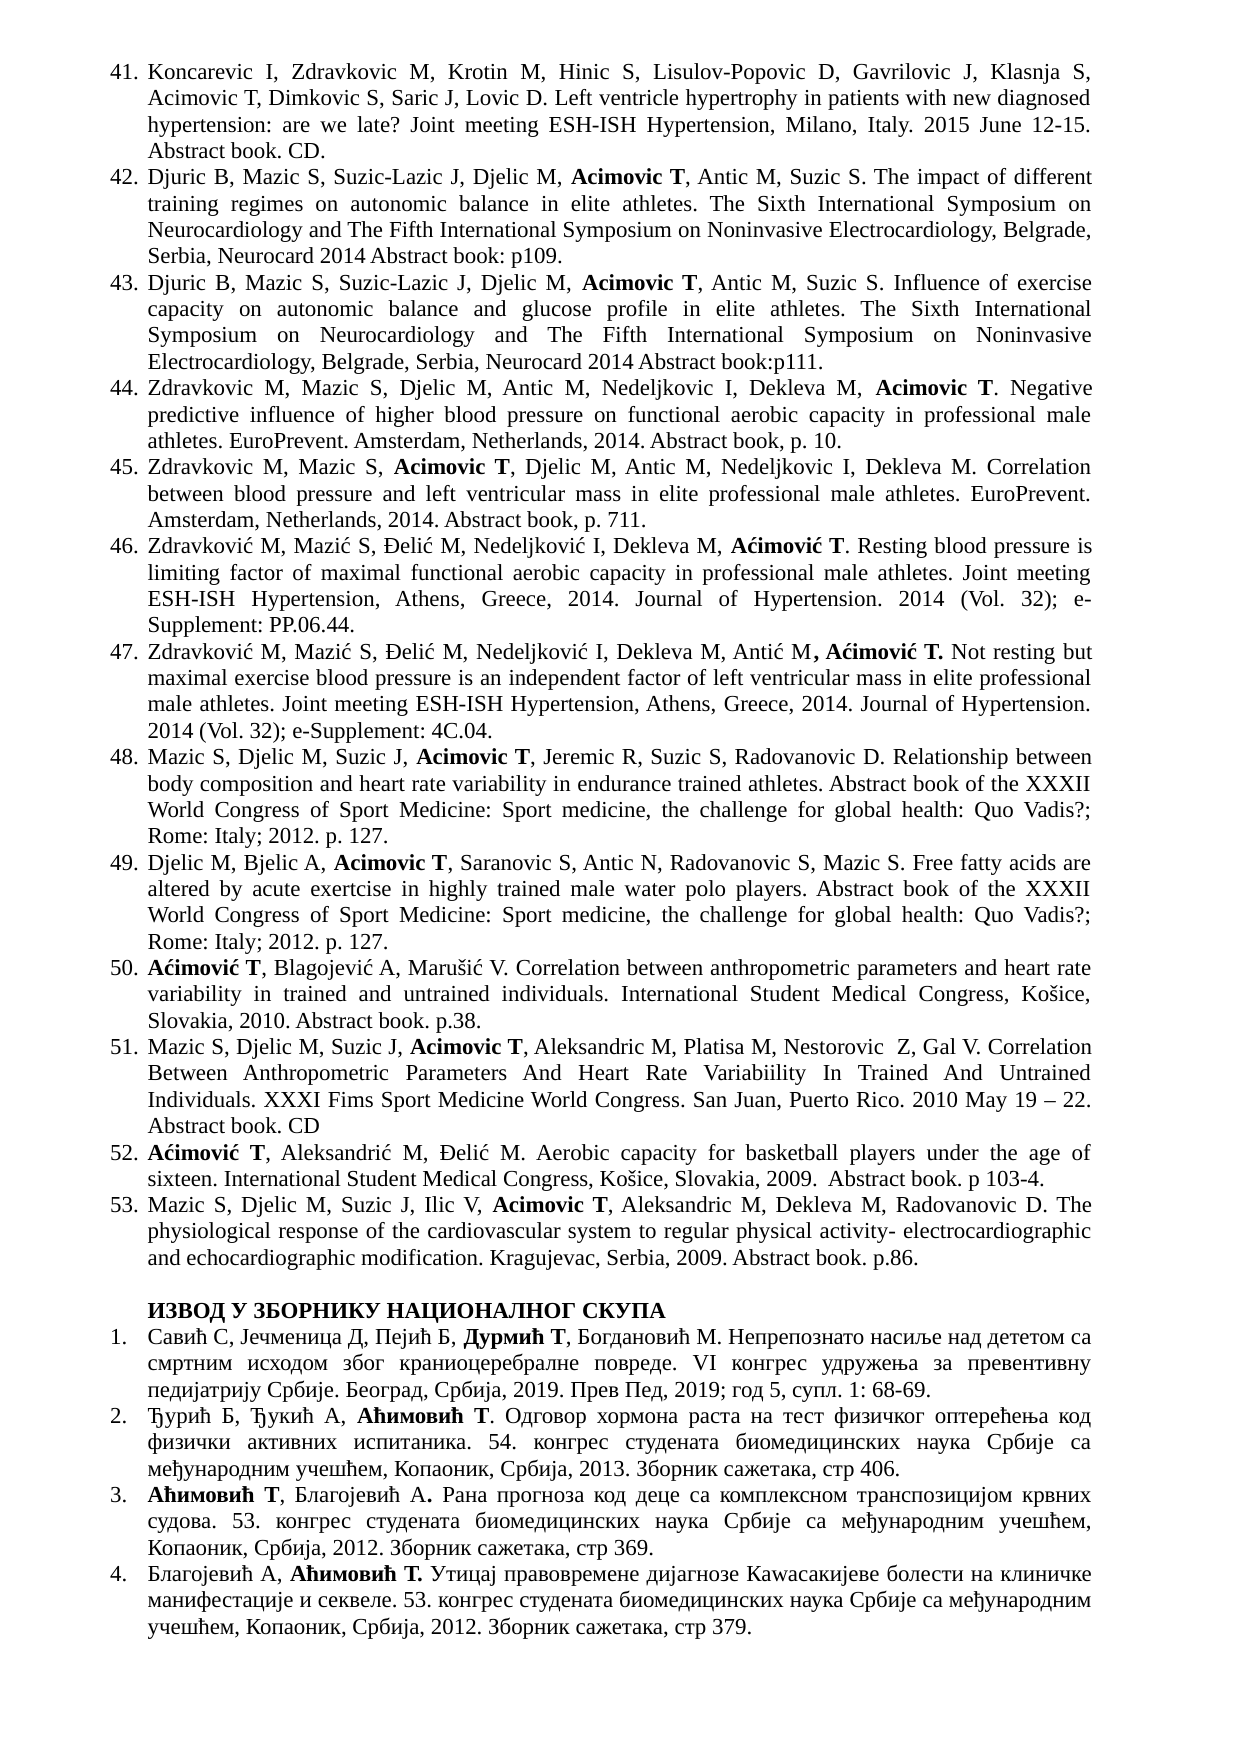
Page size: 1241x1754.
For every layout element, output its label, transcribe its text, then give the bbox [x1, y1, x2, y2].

list Zdravkovic M, Mazic S, Acimovic T, Djelic M, Antic M, Nedelјkovic I, Dekleva M. Correlation between blood pressure and left ventricular mass in elite professional male athletes. EuroPrevent. Amsterdam, Netherlands, 2014. Abstract book, p. 711. [110, 453, 1093, 532]
list Ђурић Б, Ђукић А, Аћимовић Т. Одговор хормона раста на тест физичког оптерећења код физички активних испитаника. 54. конгрес студената биомедицинских наука Србије са међународним учешћем, Копаоник, Србија, 2013. Зборник сажетака, стр 406. [110, 1402, 1093, 1481]
text ИЗВОД У ЗБОРНИКУ НАЦИОНАЛНОГ СКУПА [147, 1297, 1093, 1323]
list Aćimović T, Blagojević A, Marušić V. Correlation between anthropometric parameters and heart rate variability in trained and untrained individuals. International Student Medical Congress, Košice, Slovakia, 2010. Abstract book. p.38. [110, 954, 1093, 1033]
list Koncarevic I, Zdravkovic M, Krotin M, Hinic S, Lisulov-Popovic D, Gavrilovic J, Klasnja S, Acimovic T, Dimkovic S, Saric J, Lovic D. Left ventricle hypertrophy in patients with new diagnosed hypertension: are we late? Joint meeting ESH-ISH Hypertension, Milano, Italy. 2015 June 12-15. Abstract book. CD. [110, 58, 1093, 163]
list Aćimović T, Aleksandrić M, Đelić M. Aerobic capacity for basketball players under the age of sixteen. International Student Medical Congress, Košice, Slovakia, 2009. Abstract book. p 103-4. [110, 1138, 1093, 1191]
list Djelic M, Bjelic A, Acimovic T, Saranovic S, Antic N, Radovanovic S, Mazic S. Free fatty acids are altered by acute exertcise in highly trained male water polo players. Abstract book of the XXXII World Congress of Sport Medicine: Sport medicine, the challenge for global health: Quo Vadis?; Rome: Italy; 2012. p. 127. [110, 849, 1093, 954]
list Савић С, Јечменица Д, Пејић Б, Дурмић Т, Богдановић М. Непрепознато насиље над дететом са смртним исходом због краниоцеребралне повреде. VI конгрес удружења за превентивну педијатрију Србије. Београд, Србија, 2019. Прев Пед, 2019; год 5, супл. 1: 68-69. [110, 1323, 1093, 1402]
list Mazic S, Djelic M, Suzic J, Acimovic T, Aleksandric M, Platisa M, Nestorovic Z, Gal V. Correlation Between Anthropometric Parameters And Heart Rate Variabiility In Trained And Untrained Individuals. XXXI Fims Sport Medicine World Congress. San Juan, Puerto Rico. 2010 May 19 – 22. Abstract book. CD [110, 1033, 1093, 1138]
list Zdravković M, Mazić S, Đelić M, Nedelјković I, Dekleva M, Antić M, Aćimović T. Not resting but maximal exercise blood pressure is an independent factor of left ventricular mass in elite professional male athletes. Joint meeting ESH-ISH Hypertension, Athens, Greece, 2014. Journal of Hypertension. 2014 (Vol. 32); e-Supplement: 4C.04. [110, 638, 1093, 743]
list Mazic S, Djelic M, Suzic J, Ilic V, Acimovic T, Aleksandric M, Dekleva M, Radovanovic D. The physiological response of the cardiovascular system to regular physical activity- electrocardiographic and echocardiographic modification. Kragujevac, Serbia, 2009. Abstract book. p.86. [110, 1191, 1093, 1270]
list Zdravković M, Mazić S, Đelić M, Nedelјković I, Dekleva M, Aćimović T. Resting blood pressure is limiting factor of maximal functional aerobic capacity in professional male athletes. Joint meeting ESH-ISH Hypertension, Athens, Greece, 2014. Journal of Hypertension. 2014 (Vol. 32); e-Supplement: PP.06.44. [110, 532, 1093, 638]
list Djuric B, Mazic S, Suzic-Lazic J, Djelic M, Acimovic T, Antic M, Suzic S. The impact of different training regimes on autonomic balance in elite athletes. The Sixth International Symposium on Neurocardiology and The Fifth International Symposium on Noninvasive Electrocardiology, Belgrade, Serbia, Neurocard 2014 Abstract book: p109. [110, 163, 1093, 269]
list Аћимовић Т, Благојевић А. Рана прогноза код деце са комплексном транспозицијом крвних судова. 53. конгрес студената биомедицинских наука Србије са међународним учешћем, Копаоник, Србија, 2012. Зборник сажетака, стр 369. [110, 1481, 1093, 1560]
list Zdravkovic M, Mazic S, Djelic M, Antic M, Nedelјkovic I, Dekleva M, Acimovic T. Negative predictive influence of higher blood pressure on functional aerobic capacity in professional male athletes. EuroPrevent. Amsterdam, Netherlands, 2014. Abstract book, p. 10. [110, 374, 1093, 453]
list Djuric B, Mazic S, Suzic-Lazic J, Djelic M, Acimovic T, Antic M, Suzic S. Influence of exercise capacity on autonomic balance and glucose profile in elite athletes. The Sixth International Symposium on Neurocardiology and The Fifth International Symposium on Noninvasive Electrocardiology, Belgrade, Serbia, Neurocard 2014 Abstract book:p111. [110, 269, 1093, 374]
list Благојевић А, Аћимовић Т. Утицај правовремене дијагнозе Каwасакијеве болести на клиничке манифестације и секвеле. 53. конгрес студената биомедицинских наука Србије са међународним учешћем, Копаоник, Србија, 2012. Зборник сажетака, стр 379. [110, 1560, 1093, 1639]
list Mazic S, Djelic M, Suzic J, Acimovic T, Jeremic R, Suzic S, Radovanovic D. Relationship between body composition and heart rate variability in endurance trained athletes. Abstract book of the XXXII World Congress of Sport Medicine: Sport medicine, the challenge for global health: Quo Vadis?; Rome: Italy; 2012. p. 127. [110, 743, 1093, 849]
